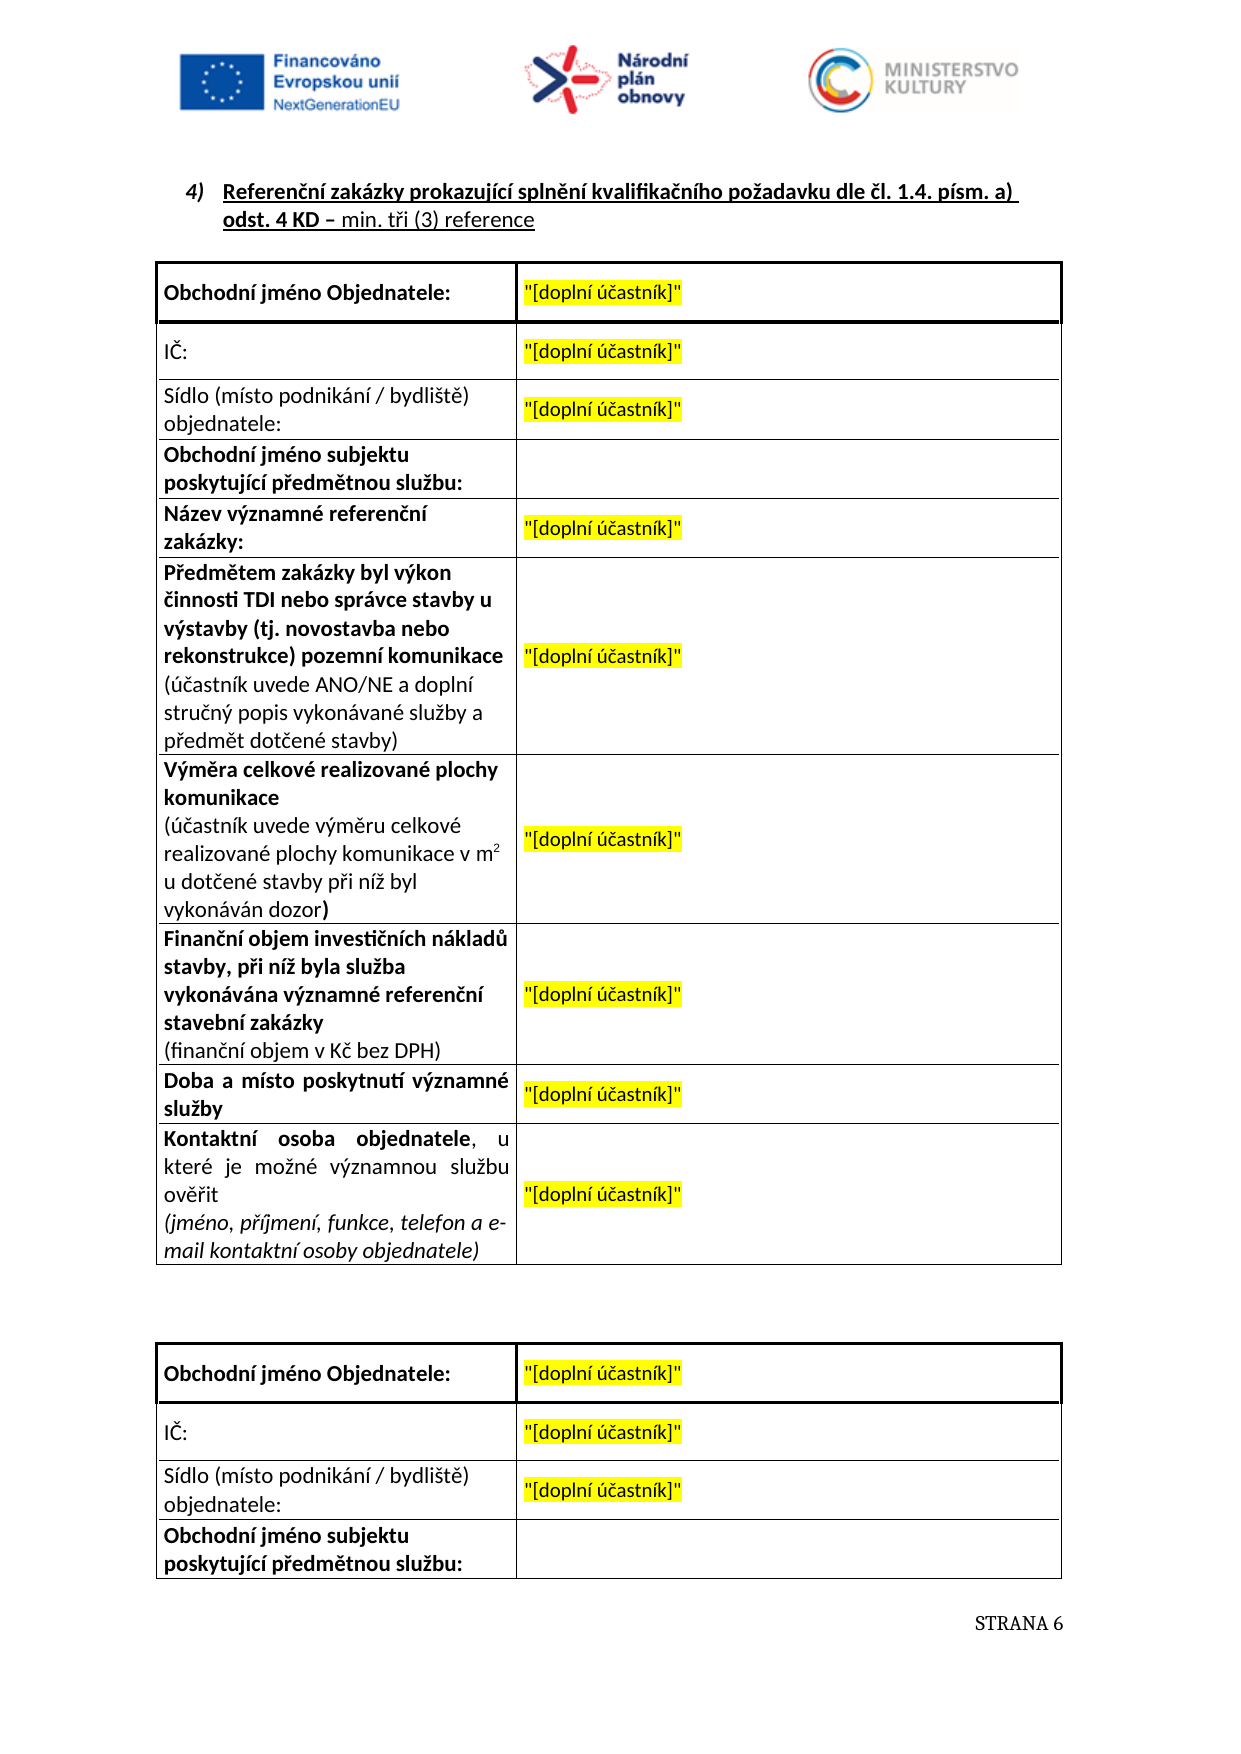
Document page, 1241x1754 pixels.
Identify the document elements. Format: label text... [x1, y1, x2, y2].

table_cell [517, 439, 1061, 497]
table_cell "[doplní účastník]" [517, 498, 1061, 557]
table_cell Obchodní jméno subjektu poskytující předmětnou službu: [157, 439, 516, 497]
table_cell Sídlo (místo podnikání / bydliště) objednatele: [157, 379, 516, 438]
table_cell "[doplní účastník]" [517, 557, 1061, 754]
table_cell IČ: [157, 1401, 516, 1460]
table_cell "[doplní účastník]" [517, 923, 1061, 1064]
table_cell "[doplní účastník]" [517, 1460, 1061, 1519]
table_cell Obchodní jméno subjektu poskytující předmětnou službu: [157, 1519, 516, 1578]
table_cell "[doplní účastník]" [517, 320, 1061, 379]
table_cell Finanční objem investičních nákladů stavby, při níž byla služba vykonávána významné referenční stavební zakázky (finanční objem v Kč bez DPH) [157, 923, 516, 1064]
table_cell "[doplní účastník]" [517, 1401, 1061, 1460]
table_cell [517, 1519, 1061, 1578]
table_cell Předmětem zakázky byl výkon činnosti TDI nebo správce stavby u výstavby (tj. novostavba nebo rekonstrukce) pozemní komunikace (účastník uvede ANO/NE a doplní stručný popis vykonávané služby a předmět dotčené stavby) [157, 557, 516, 754]
table_header Obchodní jméno Objednatele: [158, 1345, 515, 1401]
table_cell Výměra celkové realizované plochy komunikace (účastník uvede výměru celkové realizované plochy komunikace v m2 u dotčené stavby při níž byl vykonáván dozor) [157, 754, 516, 923]
table_header "[doplní účastník]" [518, 264, 1060, 320]
picture [132, 22, 1078, 139]
table_cell "[doplní účastník]" [517, 379, 1061, 438]
table_header "[doplní účastník]" [518, 1345, 1060, 1401]
table_cell "[doplní účastník]" [517, 754, 1061, 923]
list Referenční zakázky prokazující splnění kvalifikačního požadavku dle čl. 1.4. písm. a) odst. 4 KD – min. tři (3) reference [185, 177, 1063, 233]
table_cell Kontaktní osoba objednatele, u které je možné významnou ověřit (jméno, příjmení, funkce, telefon a e-mail kontaktní osoby objednatele) [157, 1123, 516, 1264]
table_cell Doba a místo poskytnutí významné [157, 1064, 516, 1123]
table_cell IČ: [157, 320, 516, 379]
table_cell Název významné referenční zakázky: [157, 498, 516, 557]
table_header Obchodní jméno Objednatele: [158, 264, 515, 320]
table_cell "[doplní účastník]" [517, 1123, 1061, 1264]
table_cell Sídlo (místo podnikání / bydliště) objednatele: [157, 1460, 516, 1519]
table_cell "[doplní účastník]" [517, 1064, 1061, 1123]
